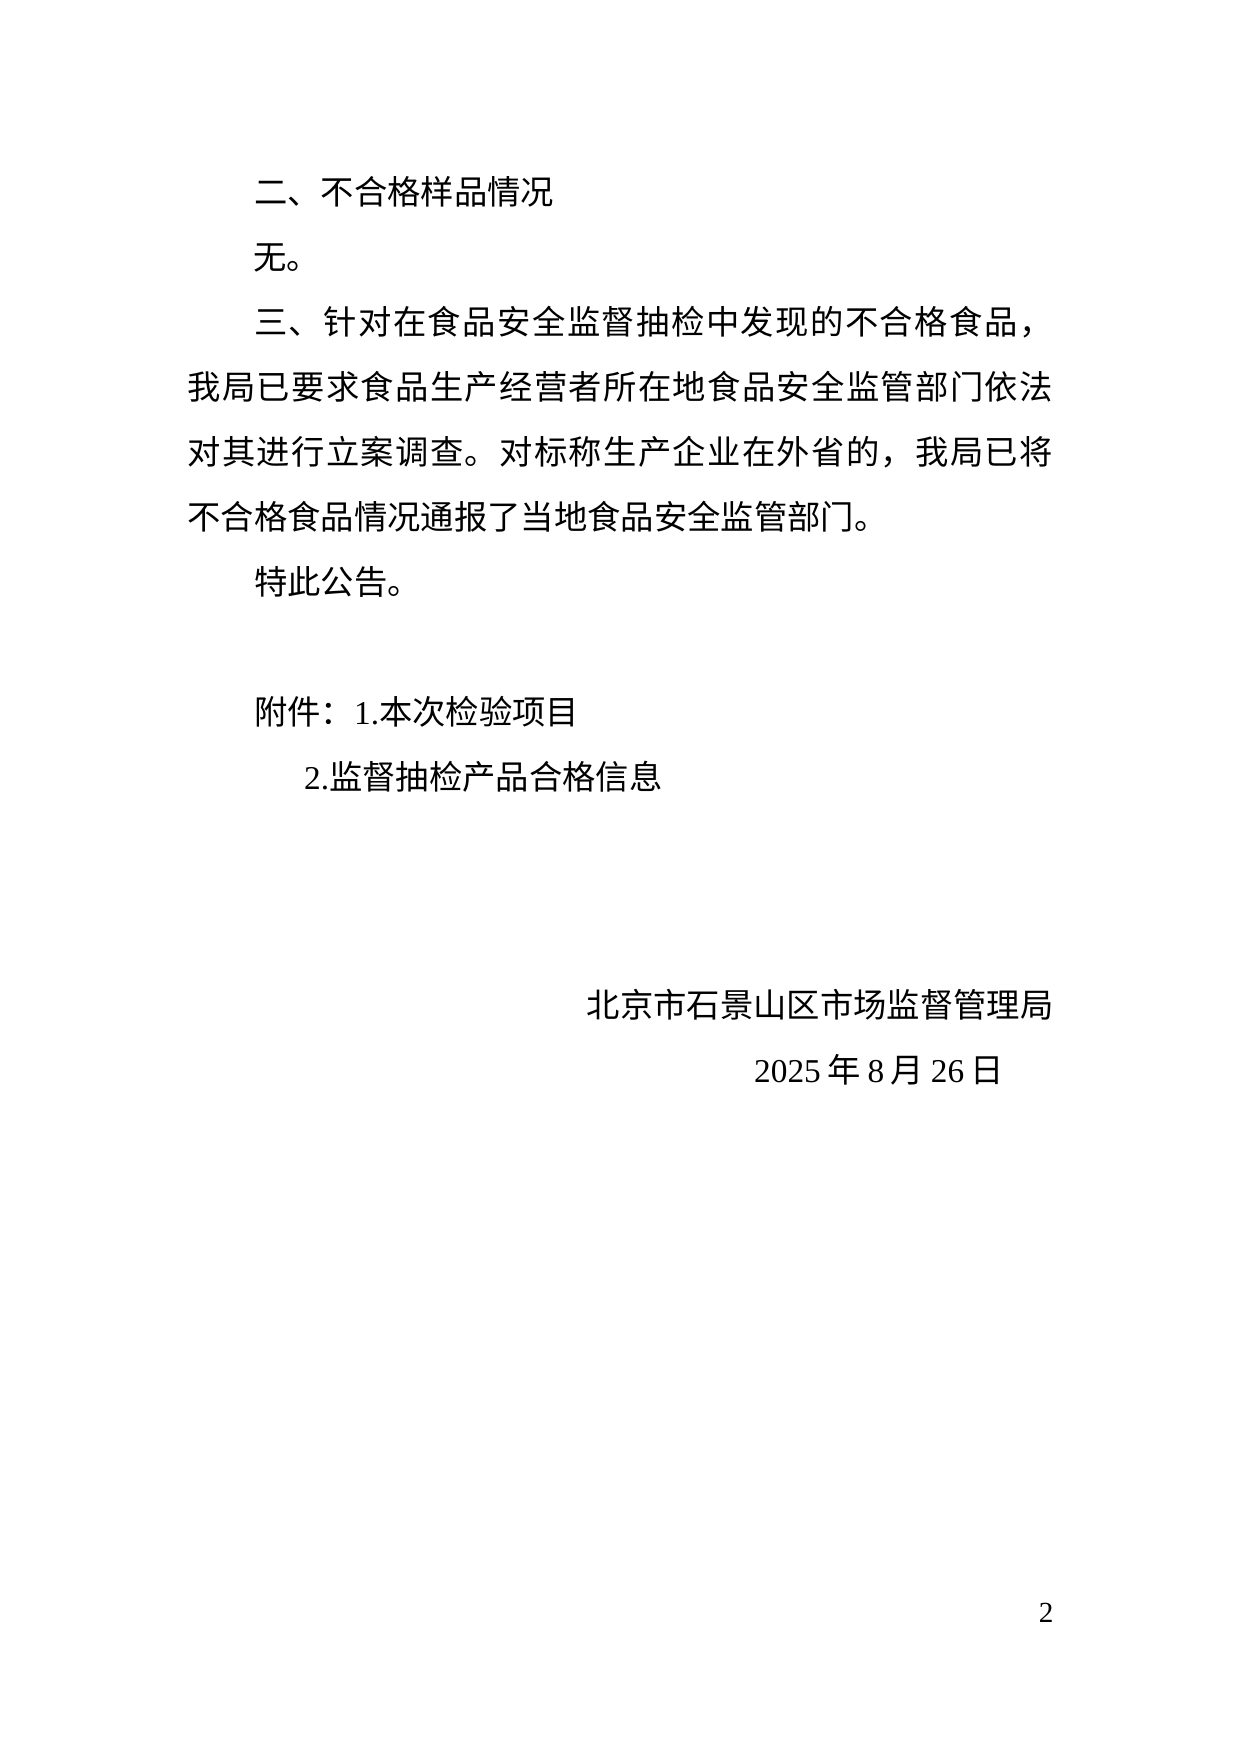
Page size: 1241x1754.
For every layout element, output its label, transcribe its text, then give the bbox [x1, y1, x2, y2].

text 二、不合格样品情况 [187, 158, 1053, 223]
text 北京市石景山区市场监督管理局 [187, 970, 1053, 1035]
text 无。 [187, 223, 1053, 288]
text 附件：1.本次检验项目 [187, 678, 1053, 743]
text 2025年8月26日 [187, 1035, 1053, 1100]
text 特此公告。 [187, 548, 1053, 613]
text 2.监督抽检产品合格信息 [187, 743, 1053, 808]
text 三、针对在食品安全监督抽检中发现的不合格食品，我局已要求食品生产经营者所在地食品安全监管部门依法对其进行立案调查。对标称生产企业在外省的，我局已将不合格食品情况通报了当地食品安全监管部门。 [187, 288, 1053, 548]
